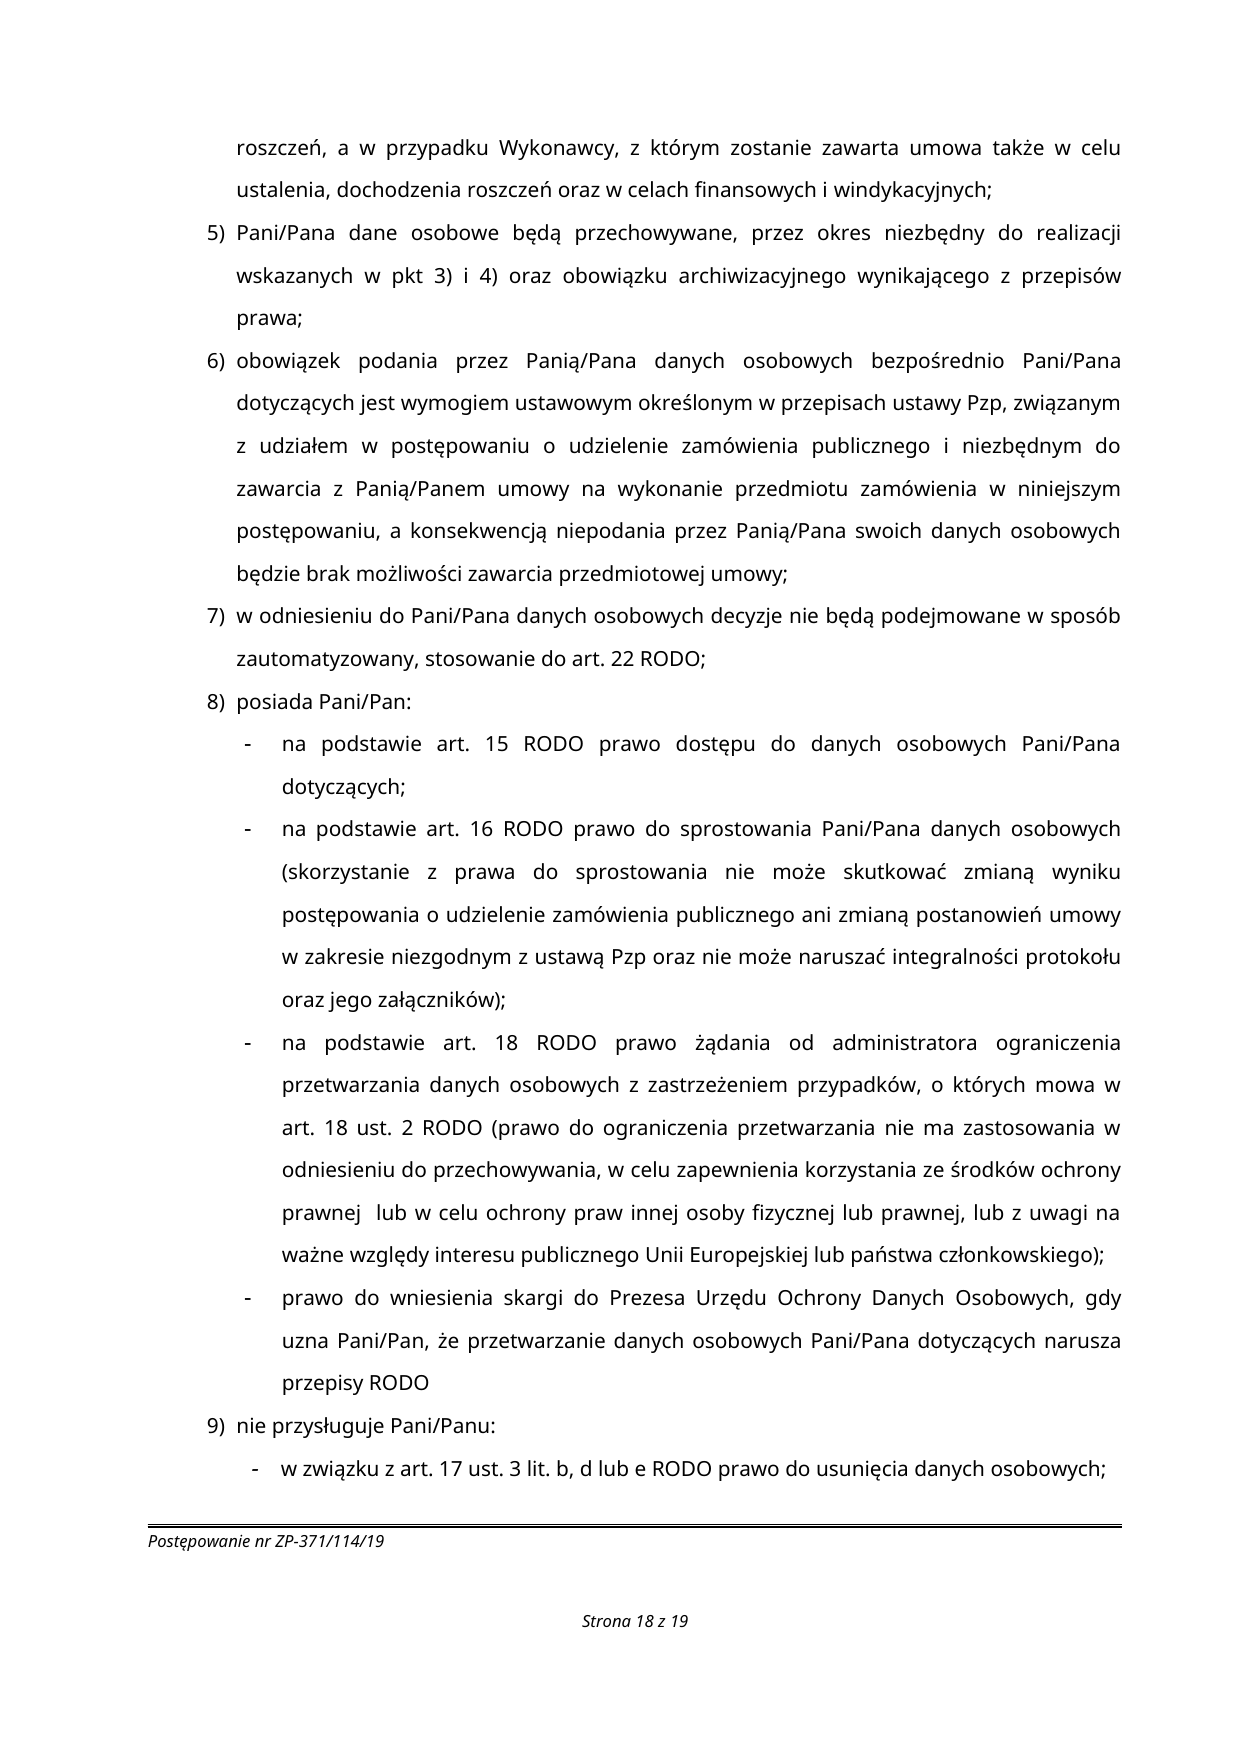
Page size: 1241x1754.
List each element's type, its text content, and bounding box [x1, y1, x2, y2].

list posiada Pani/Pan: [207, 687, 1122, 715]
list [207, 133, 1122, 204]
list Pani/Pana dane osobowe będą przechowywane, przez okres niezbędny do realizacji wskazanych w pkt 3) i 4) oraz obowiązku archiwizacyjnego wynikającego z przepisów prawa; [207, 218, 1122, 332]
list na podstawie art. 15 RODO prawo dostępu do danych osobowych Pani/Pana dotyczących; [244, 729, 1122, 800]
list prawo do wniesienia skargi do Prezesa Urzędu Ochrony Danych Osobowych, gdy uzna Pani/Pan, że przetwarzanie danych osobowych Pani/Pana dotyczących narusza przepisy RODO [244, 1283, 1122, 1397]
list obowiązek podania przez Panią/Pana danych osobowych bezpośrednio Pani/Pana dotyczących jest wymogiem ustawowym określonym w przepisach ustawy Pzp, związanym z udziałem w postępowaniu o udzielenie zamówienia publicznego i niezbędnym do zawarcia z Panią/Panem umowy na wykonanie przedmiotu zamówienia w niniejszym postępowaniu, a konsekwencją niepodania przez Panią/Pana swoich danych osobowych będzie brak możliwości zawarcia przedmiotowej umowy; [207, 346, 1122, 587]
list nie przysługuje Pani/Panu: [207, 1411, 1122, 1439]
list w odniesieniu do Pani/Pana danych osobowych decyzje nie będą podejmowane w sposób zautomatyzowany, stosowanie do art. 22 RODO; [207, 602, 1122, 673]
list na podstawie art. 18 RODO prawo żądania od administratora ograniczenia przetwarzania danych osobowych z zastrzeżeniem przypadków, o których mowa w art. 18 ust. 2 RODO (prawo do ograniczenia przetwarzania nie ma zastosowania w odniesieniu do przechowywania, w celu zapewnienia korzystania ze środków ochrony prawnej lub w celu ochrony praw innej osoby fizycznej lub prawnej, lub z uwagi na ważne względy interesu publicznego Unii Europejskiej lub państwa członkowskiego); [244, 1028, 1122, 1269]
list na podstawie art. 16 RODO prawo do sprostowania Pani/Pana danych osobowych (skorzystanie z prawa do sprostowania nie może skutkować zmianą wyniku postępowania o udzielenie zamówienia publicznego ani zmianą postanowień umowy w zakresie niezgodnym z ustawą Pzp oraz nie może naruszać integralności protokołu oraz jego załączników); [244, 814, 1122, 1013]
list w związku z art. 17 ust. 3 lit. b, d lub e RODO prawo do usunięcia danych osobowych; [250, 1454, 1122, 1482]
